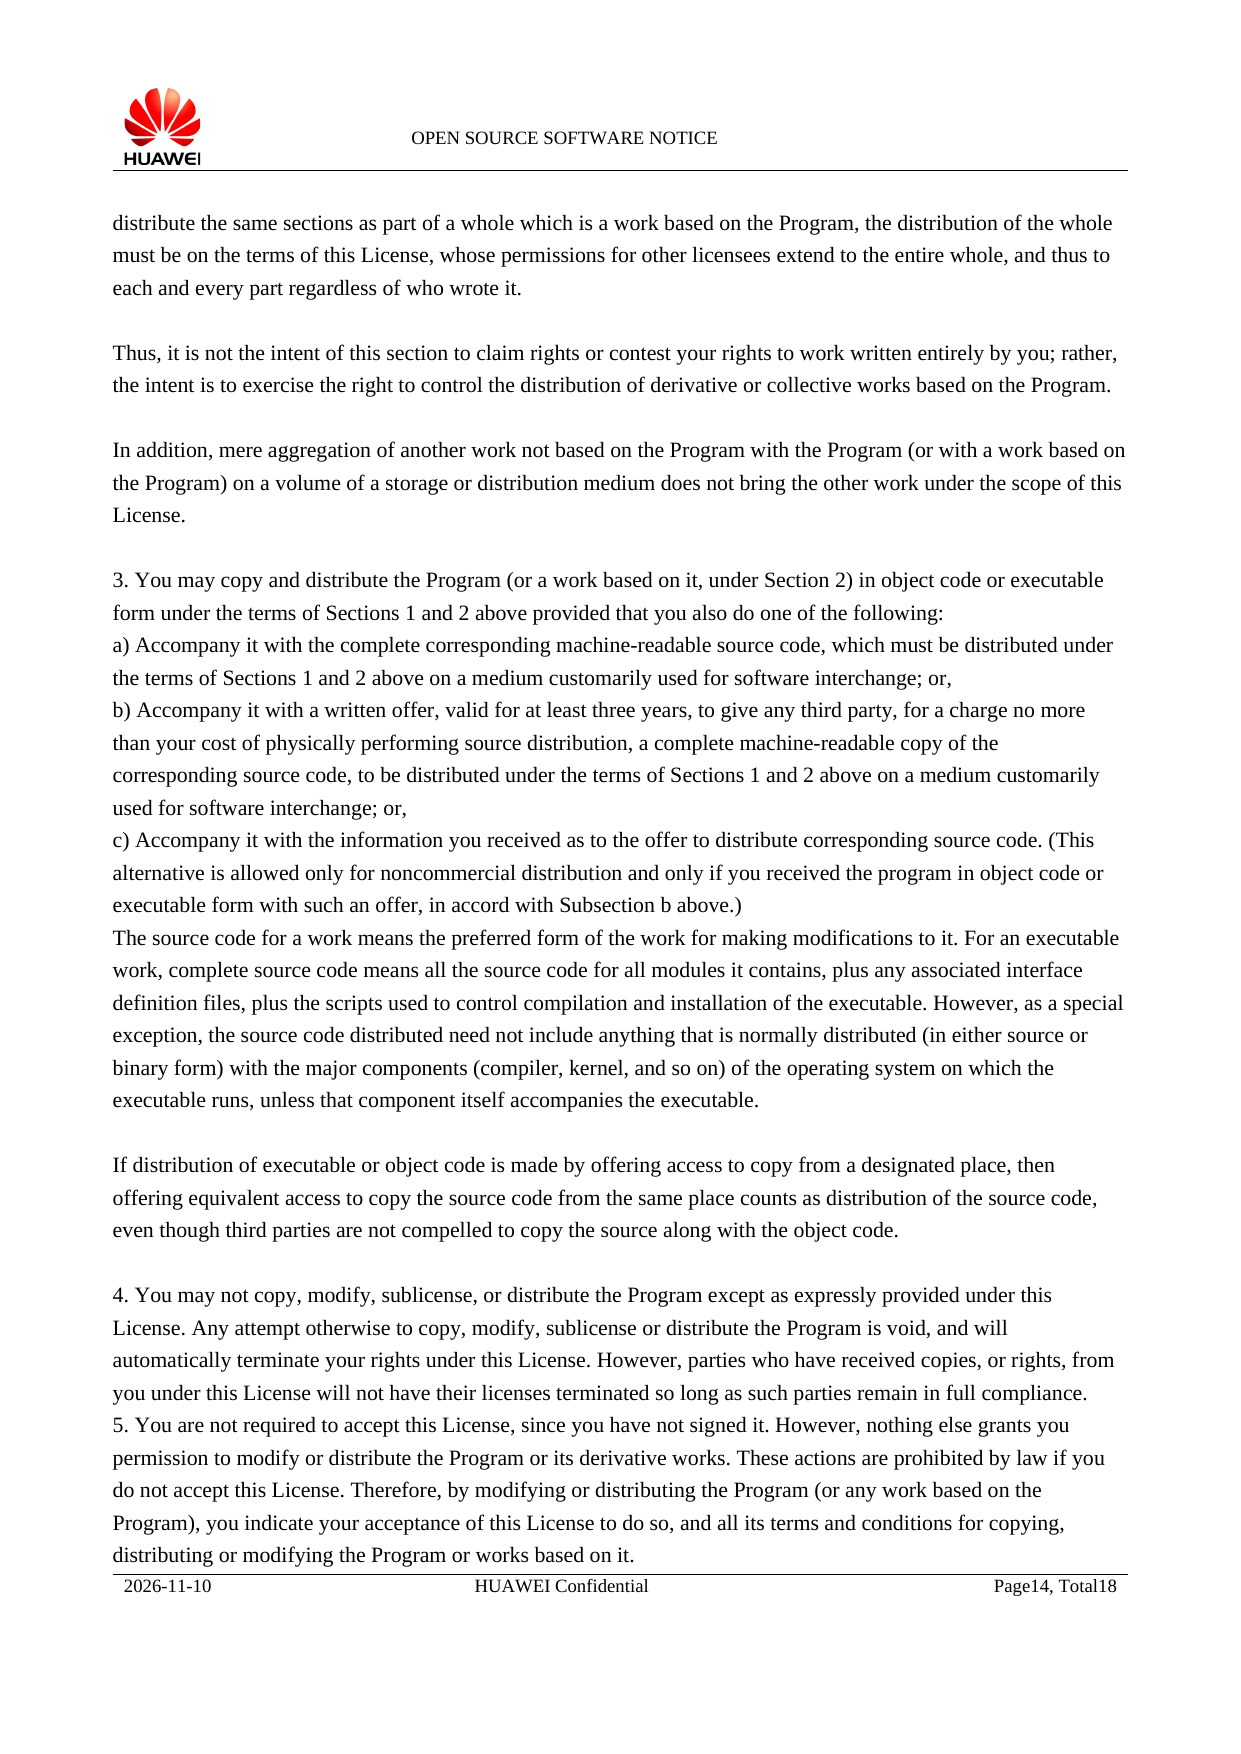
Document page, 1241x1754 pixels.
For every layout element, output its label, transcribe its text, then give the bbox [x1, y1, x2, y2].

picture [124, 88, 201, 165]
